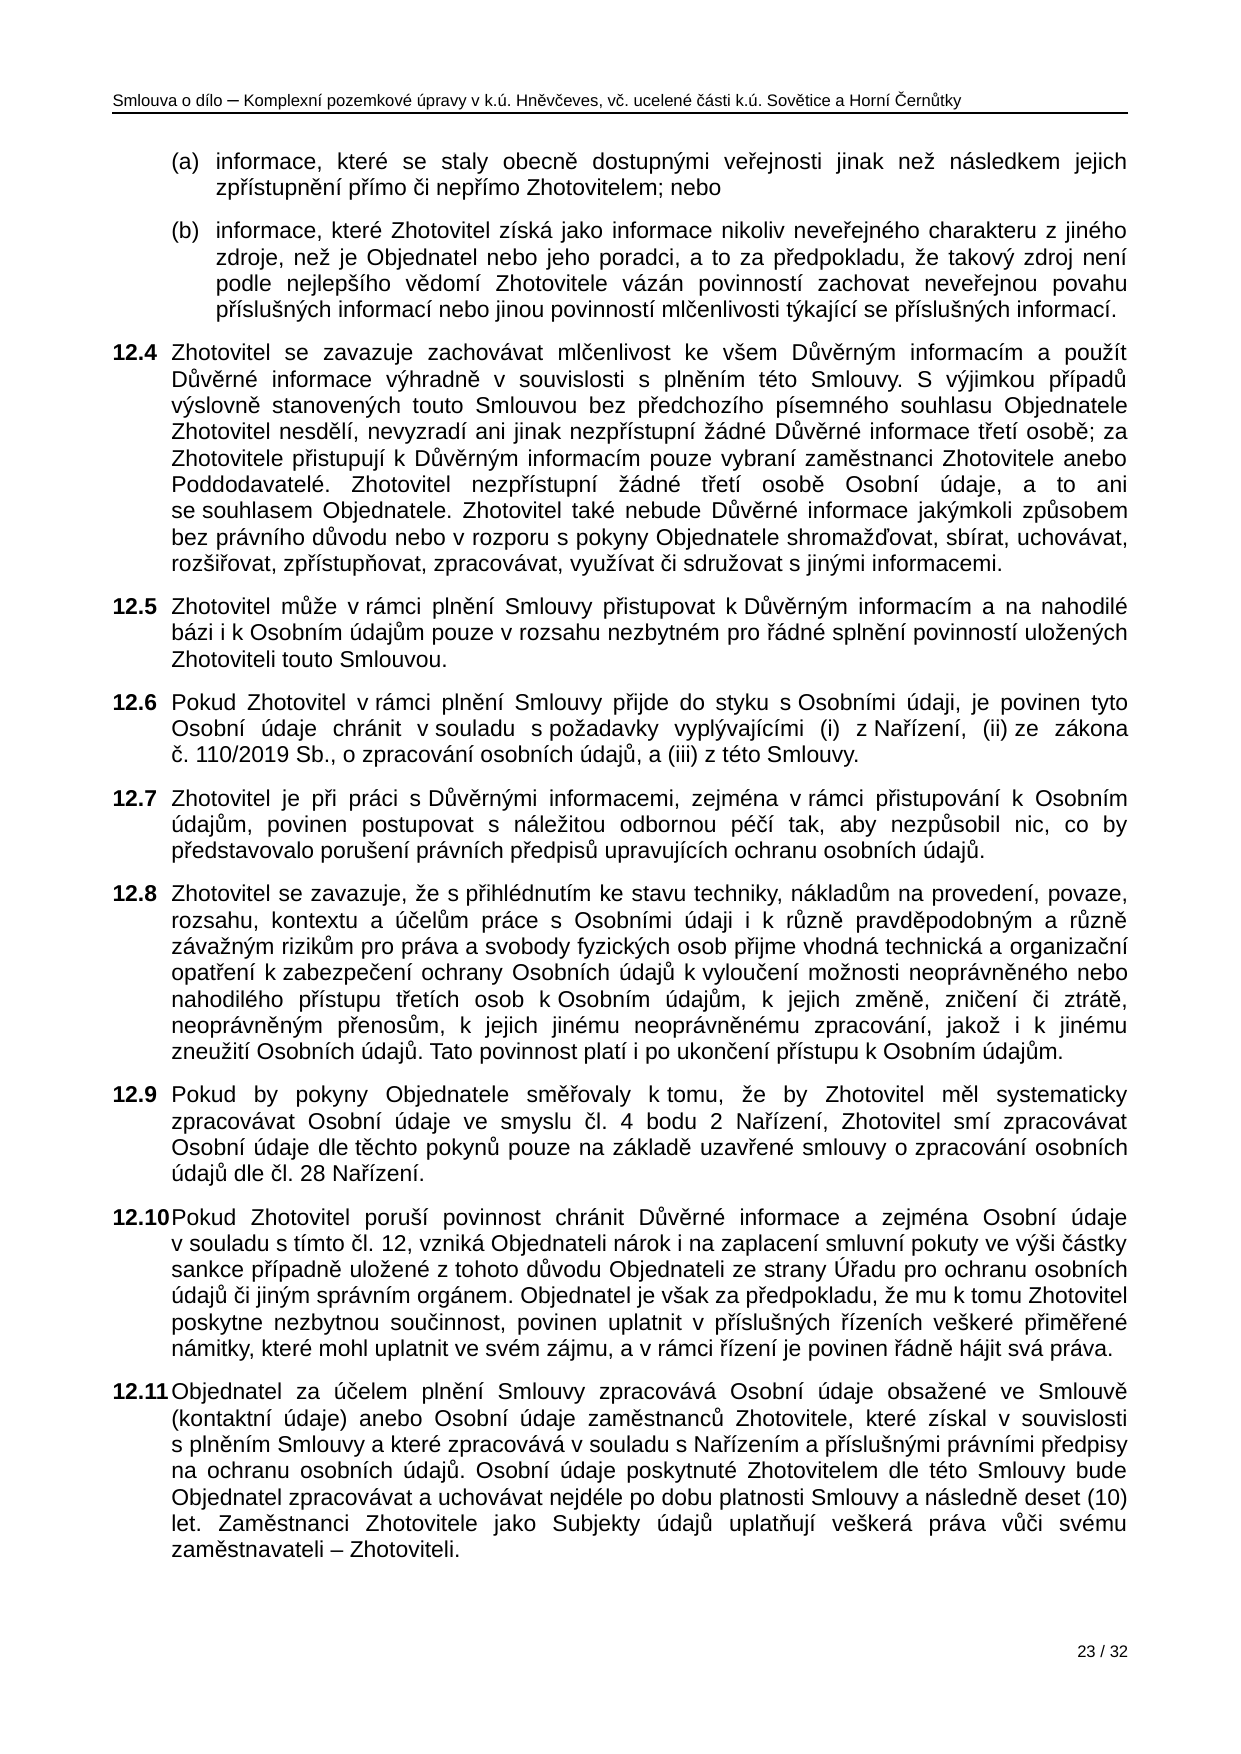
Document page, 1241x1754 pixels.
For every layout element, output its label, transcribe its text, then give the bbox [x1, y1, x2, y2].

list informace, které Zhotovitel získá jako informace nikoliv neveřejného charakteru z jiného zdroje, než je Objednatel nebo jeho poradci, a to za předpokladu, že takový zdroj není podle nejlepšího vědomí Zhotovitele vázán povinností zachovat neveřejnou povahu příslušných informací nebo jinou povinností mlčenlivosti týkající se příslušných informací. [171, 217, 1128, 322]
text Zhotovitel se zavazuje zachovávat mlčenlivost ke všem Důvěrným informacím a použít Důvěrné informace výhradně v souvislosti s plněním této Smlouvy. S výjimkou případů výslovně stanovených touto Smlouvou bez předchozího písemného souhlasu Objednatele Zhotovitel nesdělí, nevyzradí ani jinak nezpřístupní žádné Důvěrné informace třetí osobě; za Zhotovitele přistupují k Důvěrným informacím pouze vybraní zaměstnanci Zhotovitele anebo Poddodavatelé. Zhotovitel nezpřístupní žádné třetí osobě Osobní údaje, a to ani se souhlasem Objednatele. Zhotovitel také nebude Důvěrné informace jakýmkoli způsobem bez právního důvodu nebo v rozporu s pokyny Objednatele shromažďovat, sbírat, uchovávat, rozšiřovat, zpřístupňovat, zpracovávat, využívat či sdružovat s jinými informacemi. [112, 339, 1128, 576]
text Pokud by pokyny Objednatele směřovaly k tomu, že by Zhotovitel měl systematicky zpracovávat Osobní údaje ve smyslu čl. 4 bodu 2 Nařízení, Zhotovitel smí zpracovávat Osobní údaje dle těchto pokynů pouze na základě uzavřené smlouvy o zpracování osobních údajů dle čl. 28 Nařízení. [112, 1081, 1128, 1187]
text Objednatel za účelem plnění Smlouvy zpracovává Osobní údaje obsažené ve Smlouvě (kontaktní údaje) anebo Osobní údaje zaměstnanců Zhotovitele, které získal v souvislosti s plněním Smlouvy a které zpracovává v souladu s Nařízením a příslušnými právními předpisy na ochranu osobních údajů. Osobní údaje poskytnuté Zhotovitelem dle této Smlouvy bude Objednatel zpracovávat a uchovávat nejdéle po dobu platnosti Smlouvy a následně deset (10) let. Zaměstnanci Zhotovitele jako Subjekty údajů uplatňují veškerá práva vůči svému zaměstnavateli – Zhotoviteli. [112, 1378, 1128, 1563]
text Pokud Zhotovitel poruší povinnost chránit Důvěrné informace a zejména Osobní údaje v souladu s tímto čl. 12, vzniká Objednateli nárok i na zaplacení smluvní pokuty ve výši částky sankce případně uložené z tohoto důvodu Objednateli ze strany Úřadu pro ochranu osobních údajů či jiným správním orgánem. Objednatel je však za předpokladu, že mu k tomu Zhotovitel poskytne nezbytnou součinnost, povinen uplatnit v příslušných řízeních veškeré přiměřené námitky, které mohl uplatnit ve svém zájmu, a v rámci řízení je povinen řádně hájit svá práva. [112, 1203, 1128, 1362]
text Zhotovitel je při práci s Důvěrnými informacemi, zejména v rámci přistupování k Osobním údajům, povinen postupovat s náležitou odbornou péčí tak, aby nezpůsobil nic, co by představovalo porušení právních předpisů upravujících ochranu osobních údajů. [112, 784, 1128, 863]
list informace, které se staly obecně dostupnými veřejnosti jinak než následkem jejich zpřístupnění přímo či nepřímo Zhotovitelem; nebo [171, 148, 1128, 200]
text Zhotovitel může v rámci plnění Smlouvy přistupovat k Důvěrným informacím a na nahodilé bázi i k Osobním údajům pouze v rozsahu nezbytném pro řádné splnění povinností uložených Zhotoviteli touto Smlouvou. [112, 593, 1128, 672]
text Zhotovitel se zavazuje, že s přihlédnutím ke stavu techniky, nákladům na provedení, povaze, rozsahu, kontextu a účelům práce s Osobními údaji i k různě pravděpodobným a různě závažným rizikům pro práva a svobody fyzických osob přijme vhodná technická a organizační opatření k zabezpečení ochrany Osobních údajů k vyloučení možnosti neoprávněného nebo nahodilého přístupu třetích osob k Osobním údajům, k jejich změně, zničení či ztrátě, neoprávněným přenosům, k jejich jinému neoprávněnému zpracování, jakož i k jinému zneužití Osobních údajů. Tato povinnost platí i po ukončení přístupu k Osobním údajům. [112, 880, 1128, 1065]
text Pokud Zhotovitel v rámci plnění Smlouvy přijde do styku s Osobními údaji, je povinen tyto Osobní údaje chránit v souladu s požadavky vyplývajícími (i) z Nařízení, (ii) ze zákona č. 110/2019 Sb., o zpracování osobních údajů, a (iii) z této Smlouvy. [112, 689, 1128, 768]
